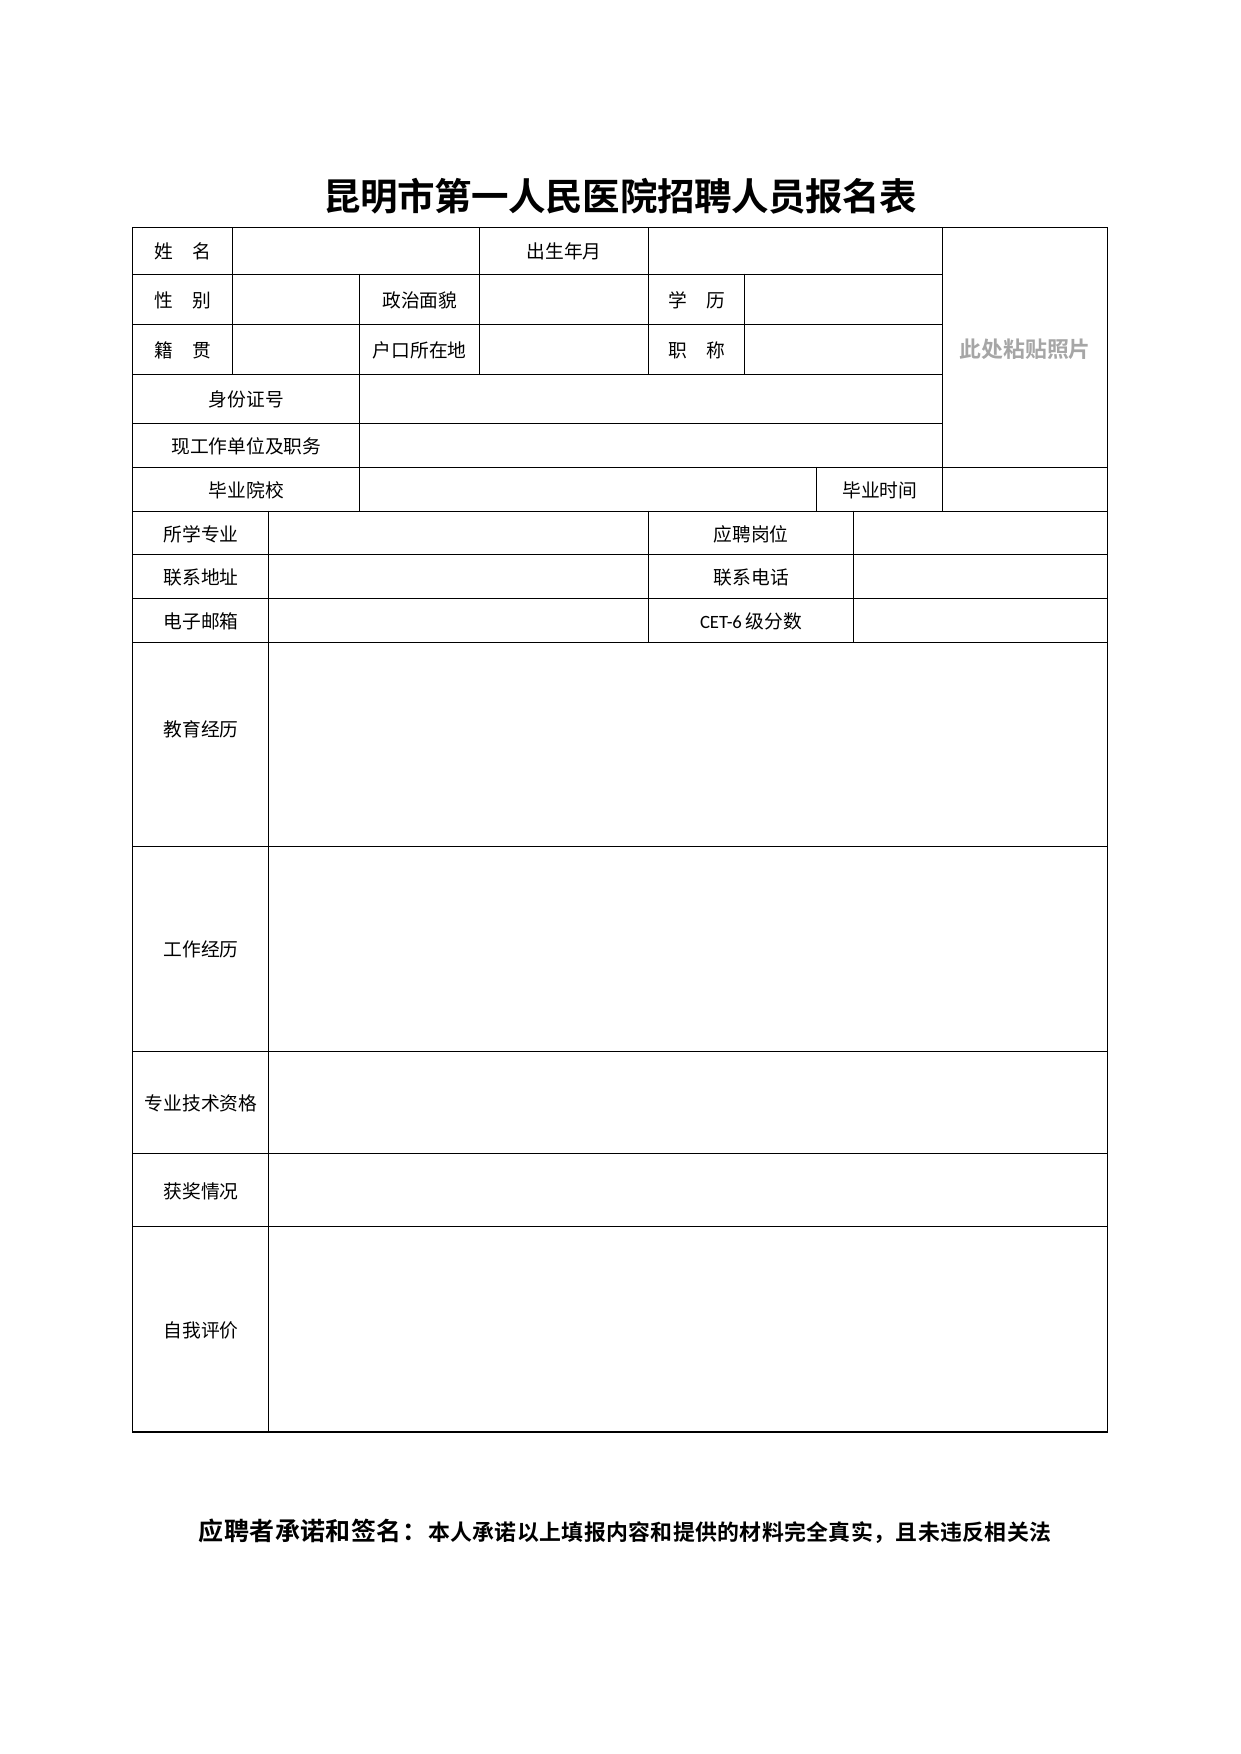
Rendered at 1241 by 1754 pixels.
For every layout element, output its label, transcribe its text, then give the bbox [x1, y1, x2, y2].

table_cell [360, 424, 942, 467]
table_cell 现工作单位及职务 [133, 424, 359, 467]
table_cell [360, 468, 816, 511]
table_cell [233, 275, 359, 324]
table_cell 获奖情况 [133, 1154, 268, 1226]
table_cell 政治面貌 [360, 275, 479, 324]
table_cell [480, 325, 648, 373]
table_cell 毕业院校 [133, 468, 359, 511]
table_cell 自我评价 [133, 1227, 268, 1431]
table_cell [269, 599, 648, 642]
table_header [233, 228, 479, 273]
table_cell [943, 468, 1107, 511]
table_cell [233, 325, 359, 373]
table_cell 应聘岗位 [649, 512, 853, 554]
table_cell [269, 1227, 1107, 1431]
table_cell 身份证号 [133, 375, 359, 423]
table_cell [854, 555, 1107, 598]
table_cell [269, 1154, 1107, 1226]
table_header 出生年月 [480, 228, 648, 273]
table_cell [269, 643, 1107, 846]
table_header [649, 228, 942, 273]
table_cell 所学专业 [133, 512, 268, 554]
table_cell [854, 599, 1107, 642]
table_cell 毕业时间 [817, 468, 942, 511]
table_cell 专业技术资格 [133, 1052, 268, 1153]
table_cell [269, 555, 648, 598]
table_cell 联系地址 [133, 555, 268, 598]
table_cell [745, 275, 942, 324]
table_cell [360, 375, 942, 423]
table_cell [480, 275, 648, 324]
table_cell 电子邮箱 [133, 599, 268, 642]
table_cell [269, 1052, 1107, 1153]
text 昆明市第一人民医院招聘人员报名表 [187, 162, 1053, 227]
table_cell 工作经历 [133, 847, 268, 1051]
table_cell 教育经历 [133, 643, 268, 846]
table_cell 户口所在地 [360, 325, 479, 373]
table_cell 籍 贯 [133, 325, 232, 373]
table_cell 学 历 [649, 275, 744, 324]
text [187, 1497, 1053, 1562]
table_cell [269, 512, 648, 554]
table_cell 联系电话 [649, 555, 853, 598]
table_cell [745, 325, 942, 373]
table_header 此处粘贴照片 [943, 228, 1107, 467]
table_cell CET-6级分数 [649, 599, 853, 642]
table_cell 性 别 [133, 275, 232, 324]
table_cell 职 称 [649, 325, 744, 373]
table_cell [269, 847, 1107, 1051]
table_cell [854, 512, 1107, 554]
table_header 姓 名 [133, 228, 232, 273]
